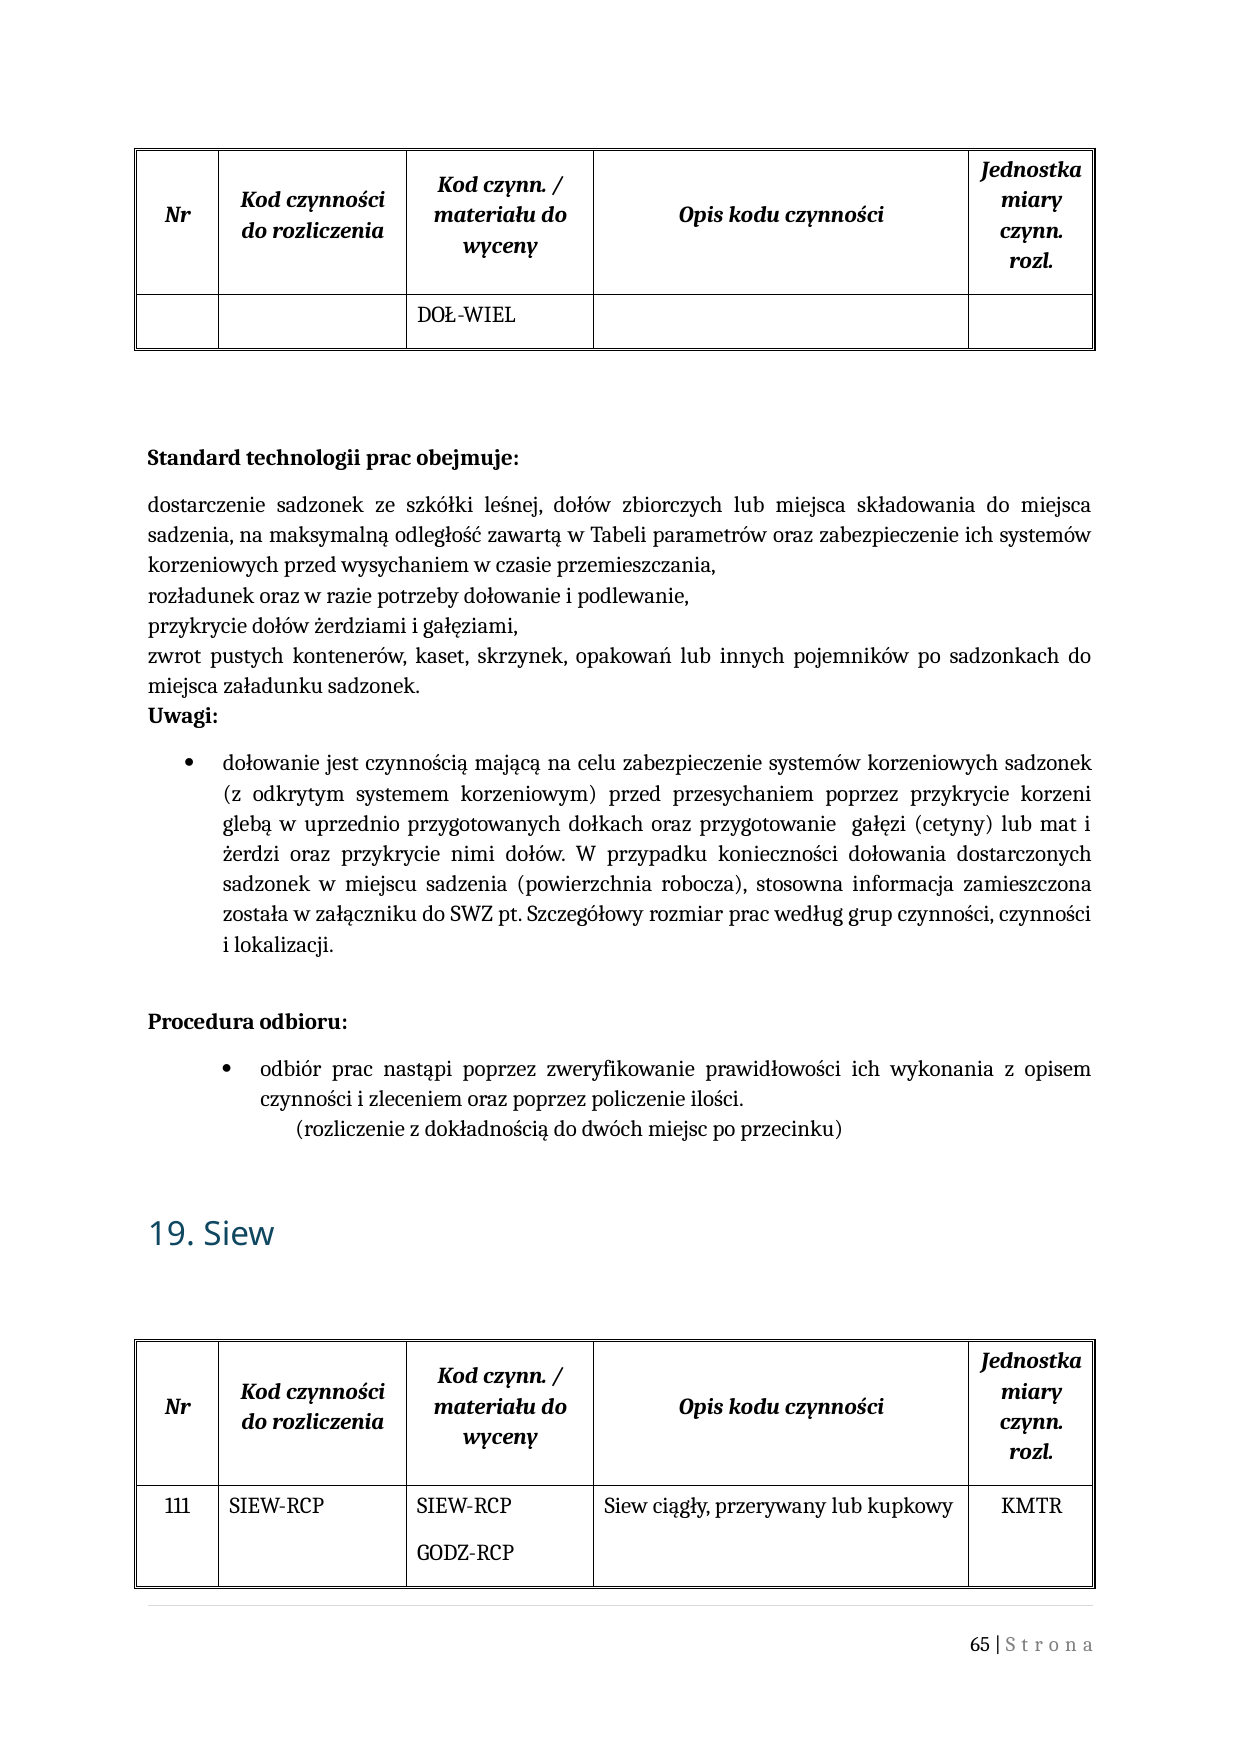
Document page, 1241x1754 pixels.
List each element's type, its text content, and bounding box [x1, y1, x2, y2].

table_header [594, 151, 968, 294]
text Standard technologii prac obejmuje: [148, 445, 1093, 471]
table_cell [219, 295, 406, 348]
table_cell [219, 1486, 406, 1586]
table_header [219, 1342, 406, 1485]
text 19. Siew [148, 1209, 1093, 1255]
list odbiór prac nastąpi poprzez zweryfikowanie prawidłowości ich wykonania z opisem czynności i zleceniem oraz poprzez policzenie ilości. [223, 1055, 1093, 1112]
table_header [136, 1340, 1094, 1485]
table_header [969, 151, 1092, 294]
text (rozliczenie z dokładnością do dwóch miejsc po przecinku) [148, 1116, 1093, 1142]
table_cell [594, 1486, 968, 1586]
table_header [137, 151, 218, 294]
text dostarczenie sadzonek ze szkółki leśnej, dołów zbiorczych lub miejsca składowania do miejsca sadzenia, na maksymalną odległość zawartą w Tabeli parametrów oraz zabezpieczenie ich systemów korzeniowych przed wysychaniem w czasie przemieszczania, [148, 492, 1093, 578]
list dołowanie jest czynnością mającą na celu zabezpieczenie systemów korzeniowych sadzonek (z odkrytym systemem korzeniowym) przed przesychaniem poprzez przykrycie korzeni glebą w uprzednio przygotowanych dołkach oraz przygotowanie gałęzi (cetyny) lub mat i żerdzi oraz przykrycie nimi dołów. W przypadku konieczności dołowania dostarczonych sadzonek w miejscu sadzenia (powierzchnia robocza), stosowna informacja zamieszczona została w załączniku do SWZ pt. Szczegółowy rozmiar prac według grup czynności, czynności i lokalizacji. [185, 750, 1093, 958]
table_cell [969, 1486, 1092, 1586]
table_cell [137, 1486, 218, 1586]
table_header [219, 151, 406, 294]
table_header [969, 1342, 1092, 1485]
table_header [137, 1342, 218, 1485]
text zwrot pustych kontenerów, kaset, skrzynek, opakowań lub innych pojemników po sadzonkach do miejsca załadunku sadzonek. [148, 643, 1093, 699]
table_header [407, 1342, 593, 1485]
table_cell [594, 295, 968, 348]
text Uwagi: [148, 703, 1093, 729]
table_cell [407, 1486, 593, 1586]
text rozładunek oraz w razie potrzeby dołowanie i podlewanie, [148, 582, 1093, 609]
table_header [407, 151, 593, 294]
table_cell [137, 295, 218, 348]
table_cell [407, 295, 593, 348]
text przykrycie dołów żerdziami i gałęziami, [148, 613, 1093, 639]
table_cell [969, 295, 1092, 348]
text Procedura odbioru: [148, 1008, 1093, 1035]
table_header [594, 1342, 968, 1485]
